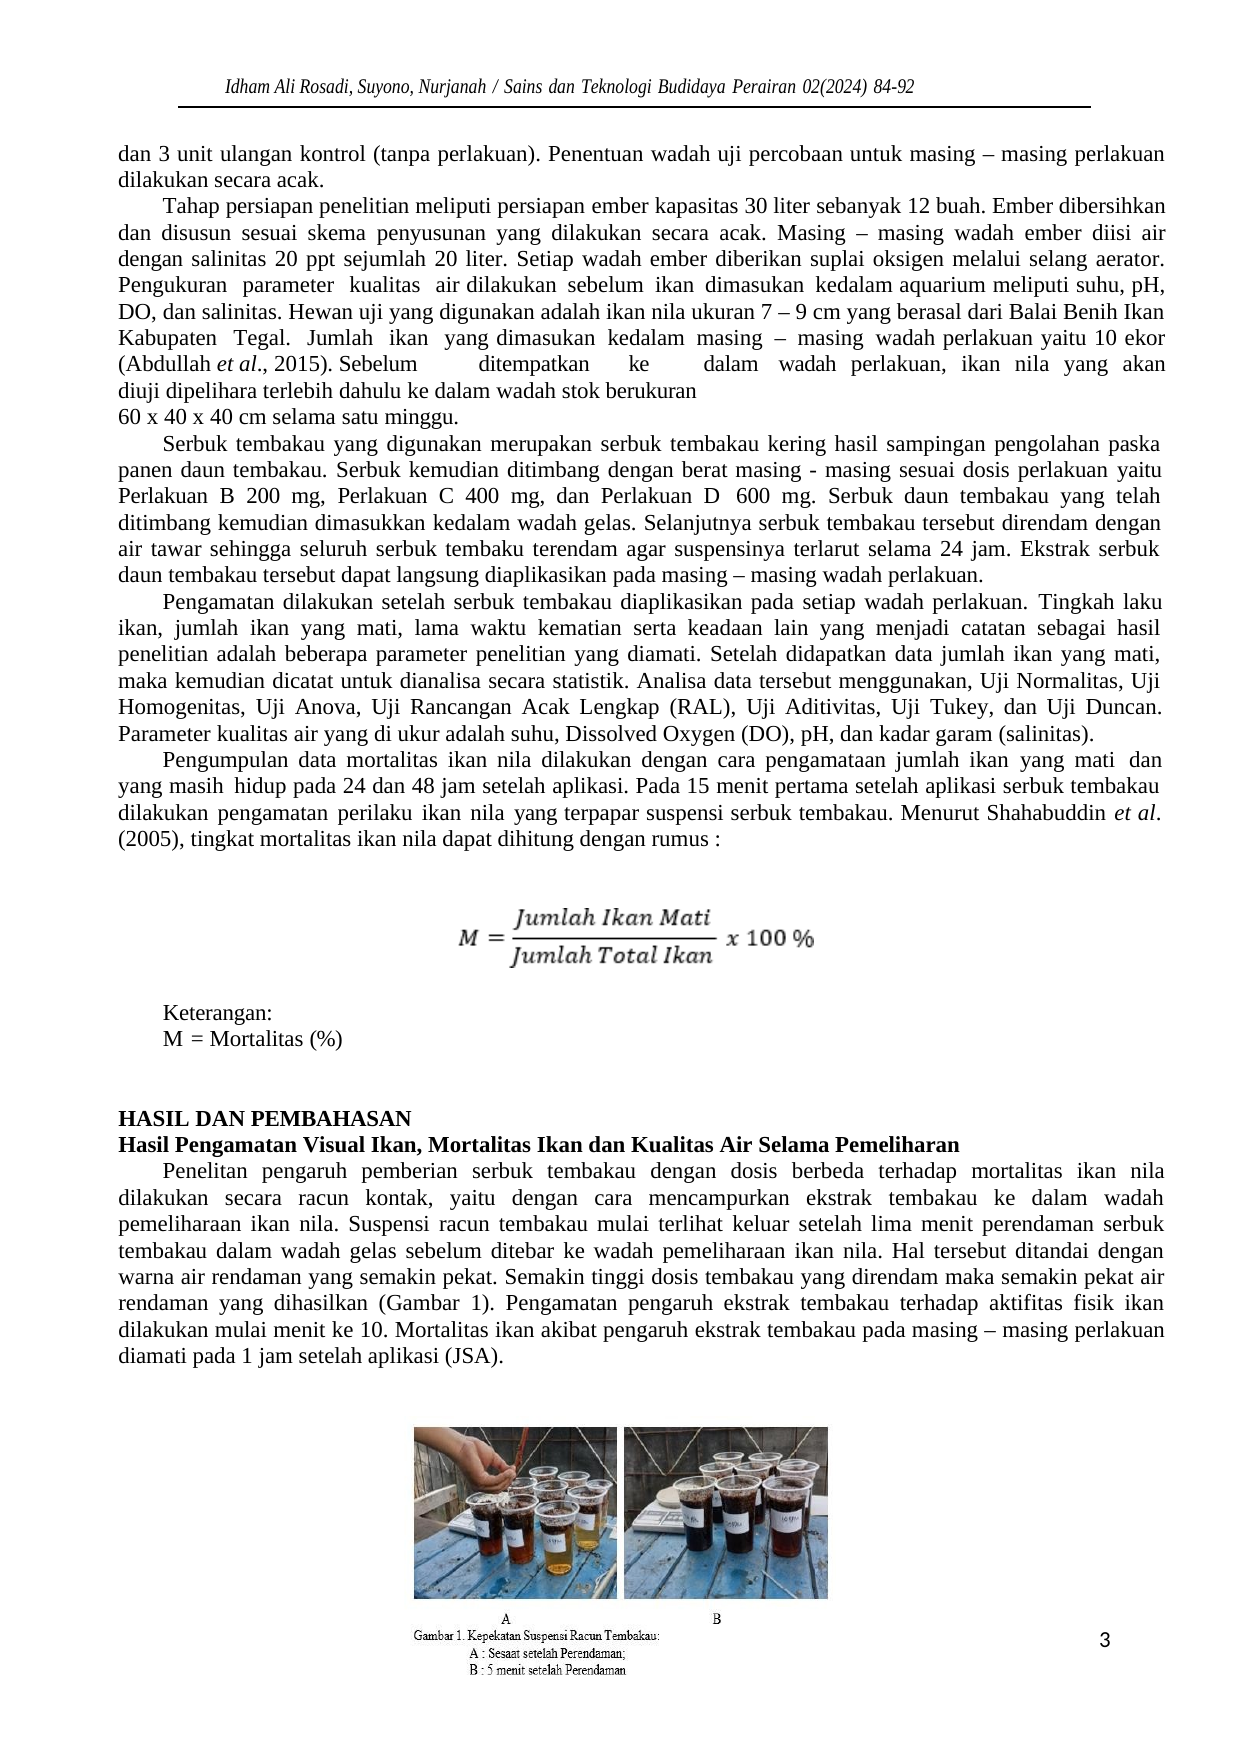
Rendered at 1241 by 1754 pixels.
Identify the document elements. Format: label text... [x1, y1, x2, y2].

text Pengamatan dilakukan setelah serbuk tembakau diaplikasikan pada setiap wadah perlakuan. Tingkah laku ikan, jumlah ikan yang mati, lama waktu kematian serta keadaan lain yang menjadi catatan sebagai hasil penelitian adalah beberapa parameter penelitian yang diamati. Setelah didapatkan data jumlah ikan yang mati, maka kemudian dicatat untuk dianalisa secara statistik. Analisa data tersebut menggunakan, Uji Normalitas, Uji Homogenitas, Uji Anova, Uji Rancangan Acak Lengkap (RAL), Uji Aditivitas, Uji Tukey, dan Uji Duncan. Parameter kualitas air yang di ukur adalah suhu, Dissolved Oxygen (DO), pH, dan kadar garam (salinitas). [118, 588, 1162, 746]
text Keterangan: [163, 999, 1166, 1025]
text M = Mortalitas (%) [163, 1025, 1166, 1052]
text Tahap persiapan penelitian meliputi persiapan ember kapasitas 30 liter sebanyak 12 buah. Ember dibersihkan dan disusun sesuai skema penyusunan yang dilakukan secara acak. Masing – masing wadah ember diisi air dengan salinitas 20 ppt sejumlah 20 liter. Setiap wadah ember diberikan suplai oksigen melalui selang aerator. Pengukuran parameter kualitas air dilakukan sebelum ikan dimasukan kedalam aquarium meliputi suhu, pH, DO, dan salinitas. Hewan uji yang digunakan adalah ikan nila ukuran 7 – 9 cm yang berasal dari Balai Benih Ikan Kabupaten Tegal. Jumlah ikan yang dimasukan kedalam masing – masing wadah perlakuan yaitu 10 ekor (Abdullah et al., 2015). Sebelum ditempatkan ke dalam wadah perlakuan, ikan nila yang akan diuji dipelihara terlebih dahulu ke dalam wadah stok berukuran [118, 192, 1166, 403]
text 60 x 40 x 40 cm selama satu minggu. [118, 403, 1166, 430]
text Penelitan pengaruh pemberian serbuk tembakau dengan dosis berbeda terhadap mortalitas ikan nila dilakukan secara racun kontak, yaitu dengan cara mencampurkan ekstrak tembakau ke dalam wadah pemeliharaan ikan nila. Suspensi racun tembakau mulai terlihat keluar setelah lima menit perendaman serbuk tembakau dalam wadah gelas sebelum ditebar ke wadah pemeliharaan ikan nila. Hal tersebut ditandai dengan warna air rendaman yang semakin pekat. Semakin tinggi dosis tembakau yang direndam maka semakin pekat air rendaman yang dihasilkan (Gambar 1). Pengamatan pengaruh ekstrak tembakau terhadap aktifitas fisik ikan dilakukan mulai menit ke 10. Mortalitas ikan akibat pengaruh ekstrak tembakau pada masing – masing perlakuan diamati pada 1 jam setelah aplikasi (JSA). [118, 1158, 1166, 1368]
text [118, 139, 1166, 192]
subtitle HASIL DAN PEMBAHASAN [118, 1105, 1166, 1131]
subtitle Hasil Pengamatan Visual Ikan, Mortalitas Ikan dan Kualitas Air Selama Pemeliharan [118, 1131, 1123, 1158]
text Serbuk tembakau yang digunakan merupakan serbuk tembakau kering hasil sampingan pengolahan paska panen daun tembakau. Serbuk kemudian ditimbang dengan berat masing - masing sesuai dosis perlakuan yaitu Perlakuan B 200 mg, Perlakuan C 400 mg, dan Perlakuan D 600 mg. Serbuk daun tembakau yang telah ditimbang kemudian dimasukkan kedalam wadah gelas. Selanjutnya serbuk tembakau tersebut direndam dengan air tawar sehingga seluruh serbuk tembaku terendam agar suspensinya terlarut selama 24 jam. Ekstrak serbuk daun tembakau tersebut dapat langsung diaplikasikan pada masing – masing wadah perlakuan. [118, 430, 1162, 588]
picture [458, 908, 814, 968]
text Pengumpulan data mortalitas ikan nila dilakukan dengan cara pengamataan jumlah ikan yang mati dan yang masih hidup pada 24 dan 48 jam setelah aplikasi. Pada 15 menit pertama setelah aplikasi serbuk tembakau dilakukan pengamatan perilaku ikan nila yang terpapar suspensi serbuk tembakau. Menurut Shahabuddin et al. (2005), tingkat mortalitas ikan nila dapat dihitung dengan rumus : [118, 746, 1162, 851]
picture [404, 1416, 836, 1675]
